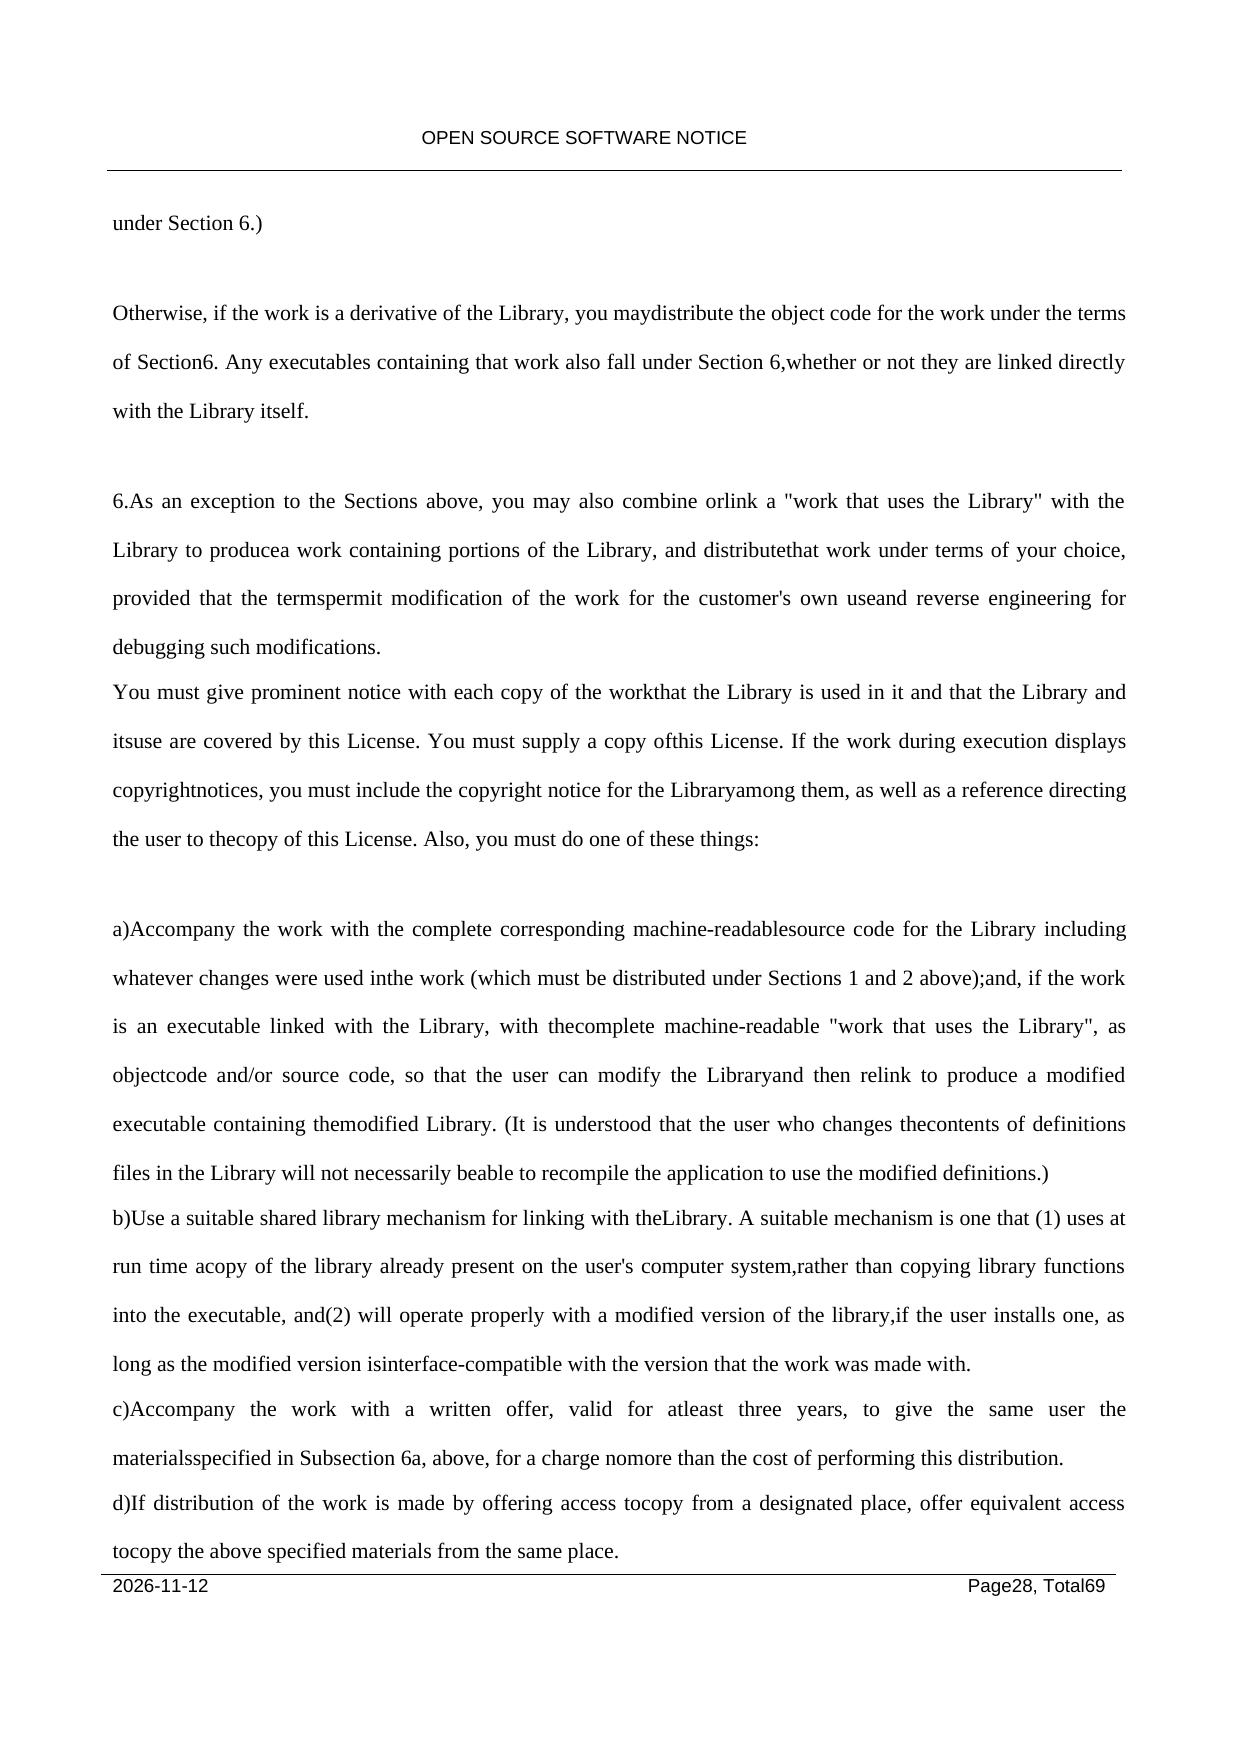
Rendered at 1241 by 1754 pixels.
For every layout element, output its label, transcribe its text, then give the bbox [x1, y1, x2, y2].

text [112, 206, 1128, 239]
text a)Accompany the work with the complete corresponding machine-readablesource code for the Library including whatever changes were used inthe work (which must be distributed under Sections 1 and 2 above);and, if the work is an executable linked with the Library, with thecomplete machine-readable "work that uses the Library", as objectcode and/or source code, so that the user can modify the Libraryand then relink to produce a modified executable containing themodified Library. (It is understood that the user who changes thecontents of definitions files in the Library will not necessarily beable to recompile the application to use the modified definitions.) [112, 912, 1128, 1188]
text You must give prominent notice with each copy of the workthat the Library is used in it and that the Library and itsuse are covered by this License. You must supply a copy ofthis License. If the work during execution displays copyrightnotices, you must include the copyright notice for the Libraryamong them, as well as a reference directing the user to thecopy of this License. Also, you must do one of these things: [112, 676, 1128, 854]
text d)If distribution of the work is made by offering access tocopy from a designated place, offer equivalent access tocopy the above specified materials from the same place. [112, 1486, 1128, 1567]
text 6.As an exception to the Sections above, you may also combine orlink a "work that uses the Library" with the Library to producea work containing portions of the Library, and distributethat work under terms of your choice, provided that the termspermit modification of the work for the customer's own useand reverse engineering for debugging such modifications. [112, 484, 1128, 663]
text Otherwise, if the work is a derivative of the Library, you maydistribute the object code for the work under the terms of Section6. Any executables containing that work also fall under Section 6,whether or not they are linked directly with the Library itself. [112, 297, 1128, 427]
text c)Accompany the work with a written offer, valid for atleast three years, to give the same user the materialsspecified in Subsection 6a, above, for a charge nomore than the cost of performing this distribution. [112, 1392, 1128, 1473]
text b)Use a suitable shared library mechanism for linking with theLibrary. A suitable mechanism is one that (1) uses at run time acopy of the library already present on the user's computer system,rather than copying library functions into the executable, and(2) will operate properly with a modified version of the library,if the user installs one, as long as the modified version isinterface-compatible with the version that the work was made with. [112, 1201, 1128, 1380]
